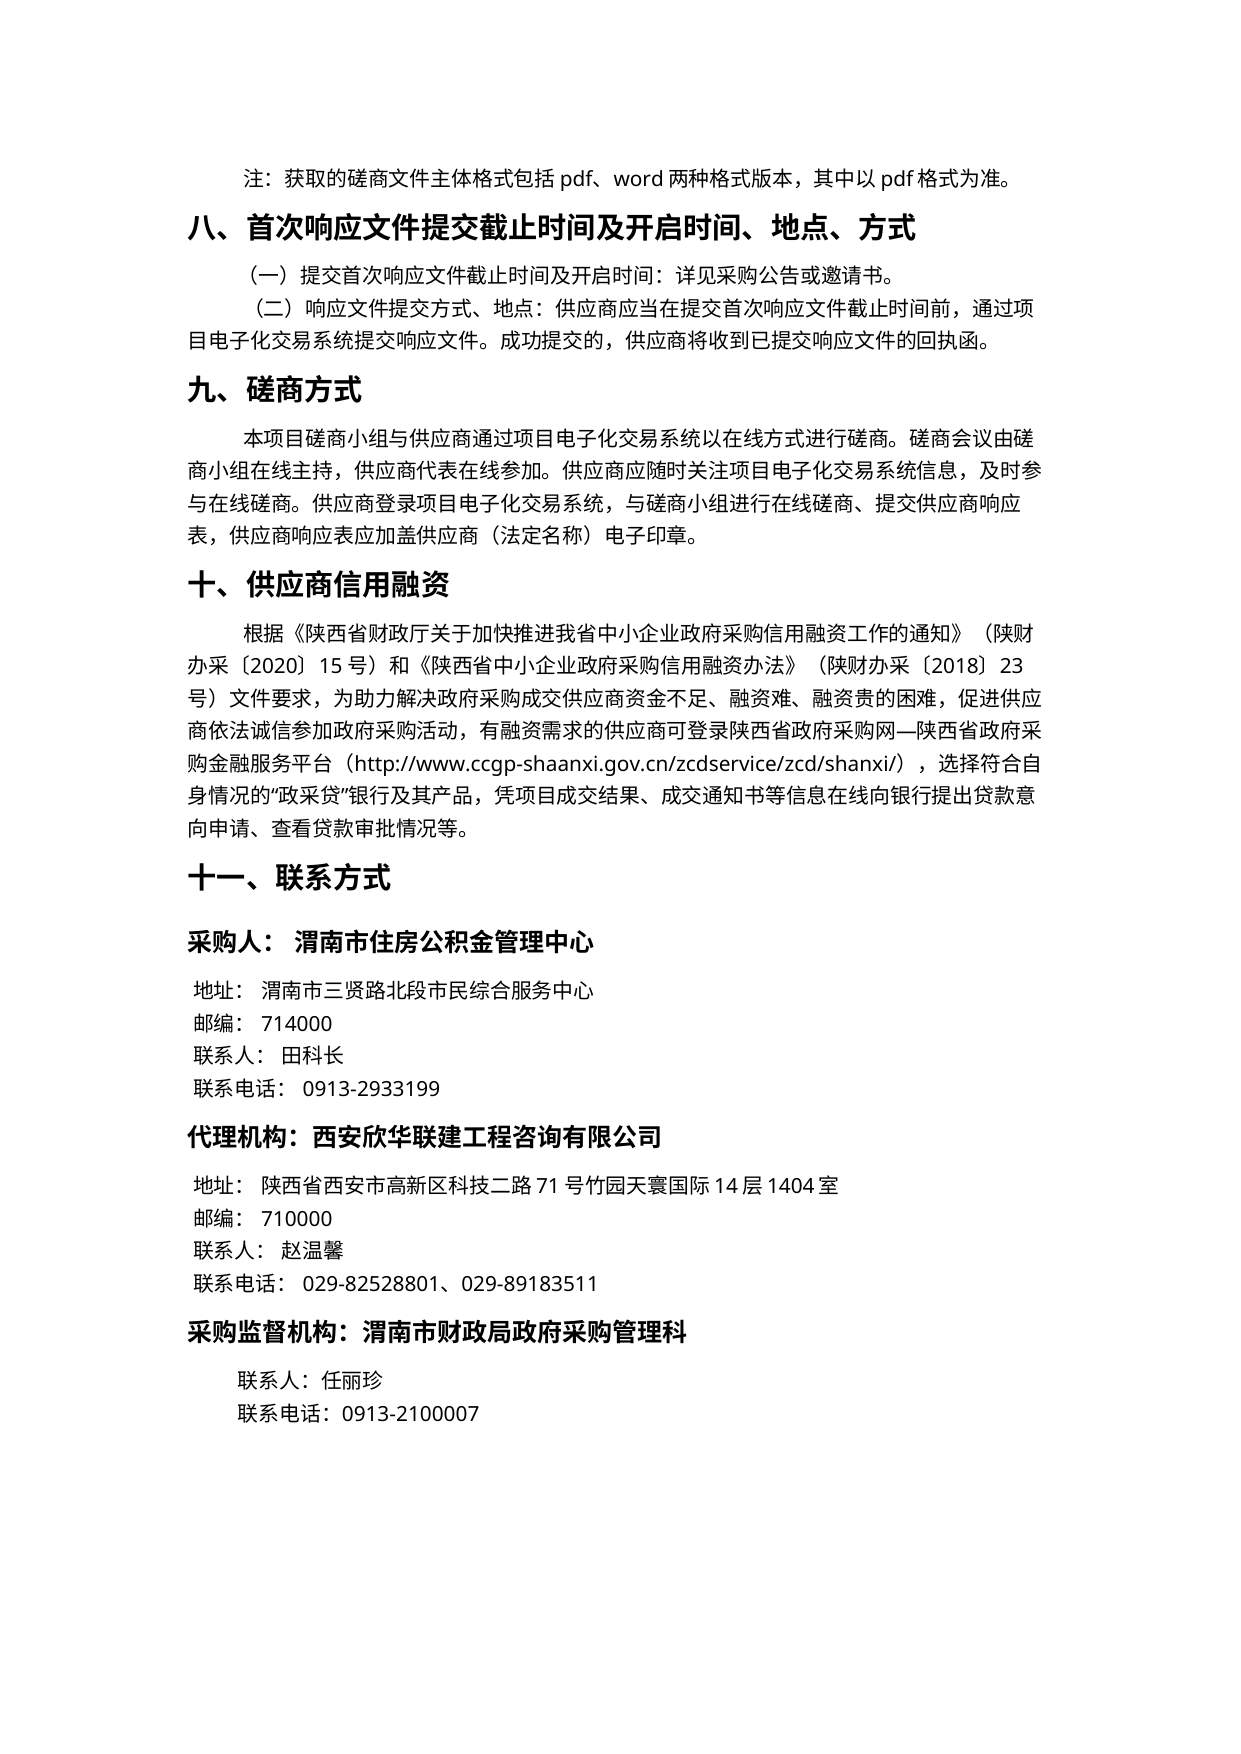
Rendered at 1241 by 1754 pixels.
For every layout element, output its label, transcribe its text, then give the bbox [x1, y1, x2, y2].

text 采购人： 渭南市住房公积金管理中心 [187, 909, 1053, 974]
text 联系人： 赵温馨 [187, 1234, 1053, 1267]
text 注：获取的磋商文件主体格式包括pdf、word两种格式版本，其中以pdf格式为准。 [187, 162, 1053, 194]
text 代理机构：西安欣华联建工程咨询有限公司 [187, 1104, 1053, 1169]
text 联系人： 田科长 [187, 1039, 1053, 1072]
text 联系电话： 029-82528801、029-89183511 [187, 1267, 1053, 1299]
text 联系人：任丽珍 [187, 1364, 1053, 1397]
text 八、首次响应文件提交截止时间及开启时间、地点、方式 [187, 194, 1053, 259]
text （一）提交首次响应文件截止时间及开启时间：详见采购公告或邀请书。 [187, 259, 1053, 292]
text （二）响应文件提交方式、地点：供应商应当在提交首次响应文件截止时间前，通过项目电子化交易系统提交响应文件。成功提交的，供应商将收到已提交响应文件的回执函。 [187, 292, 1053, 357]
text 采购监督机构：渭南市财政局政府采购管理科 [187, 1299, 1053, 1364]
text 联系电话： 0913-2933199 [187, 1072, 1053, 1104]
text 十一、联系方式 [187, 844, 1053, 909]
text 邮编： 714000 [187, 1007, 1053, 1039]
text 本项目磋商小组与供应商通过项目电子化交易系统以在线方式进行磋商。磋商会议由磋商小组在线主持，供应商代表在线参加。供应商应随时关注项目电子化交易系统信息，及时参与在线磋商。供应商登录项目电子化交易系统，与磋商小组进行在线磋商、提交供应商响应表，供应商响应表应加盖供应商（法定名称）电子印章。 [187, 422, 1053, 552]
text 十、供应商信用融资 [187, 552, 1053, 617]
text 地址： 陕西省西安市高新区科技二路71号竹园天寰国际14层1404室 [187, 1169, 1053, 1202]
text 九、磋商方式 [187, 357, 1053, 422]
text 根据《陕西省财政厅关于加快推进我省中小企业政府采购信用融资工作的通知》（陕财办采〔2020〕15 号）和《陕西省中小企业政府采购信用融资办法》（陕财办采〔2018〕23 号）文件要求，为助力解决政府采购成交供应商资金不足、融资难、融资贵的困难，促进供应商依法诚信参加政府采购活动，有融资需求的供应商可登录陕西省政府采购网—陕西省政府采购金融服务平台（http://www.ccgp-shaanxi.gov.cn/zcdservice/zcd/shanxi/），选择符合自身情况的“政采贷”银行及其产品，凭项目成交结果、成交通知书等信息在线向银行提出贷款意向申请、查看贷款审批情况等。 [187, 617, 1053, 844]
text 邮编： 710000 [187, 1202, 1053, 1234]
text 地址： 渭南市三贤路北段市民综合服务中心 [187, 974, 1053, 1007]
text 联系电话：0913-2100007 [187, 1397, 1053, 1429]
